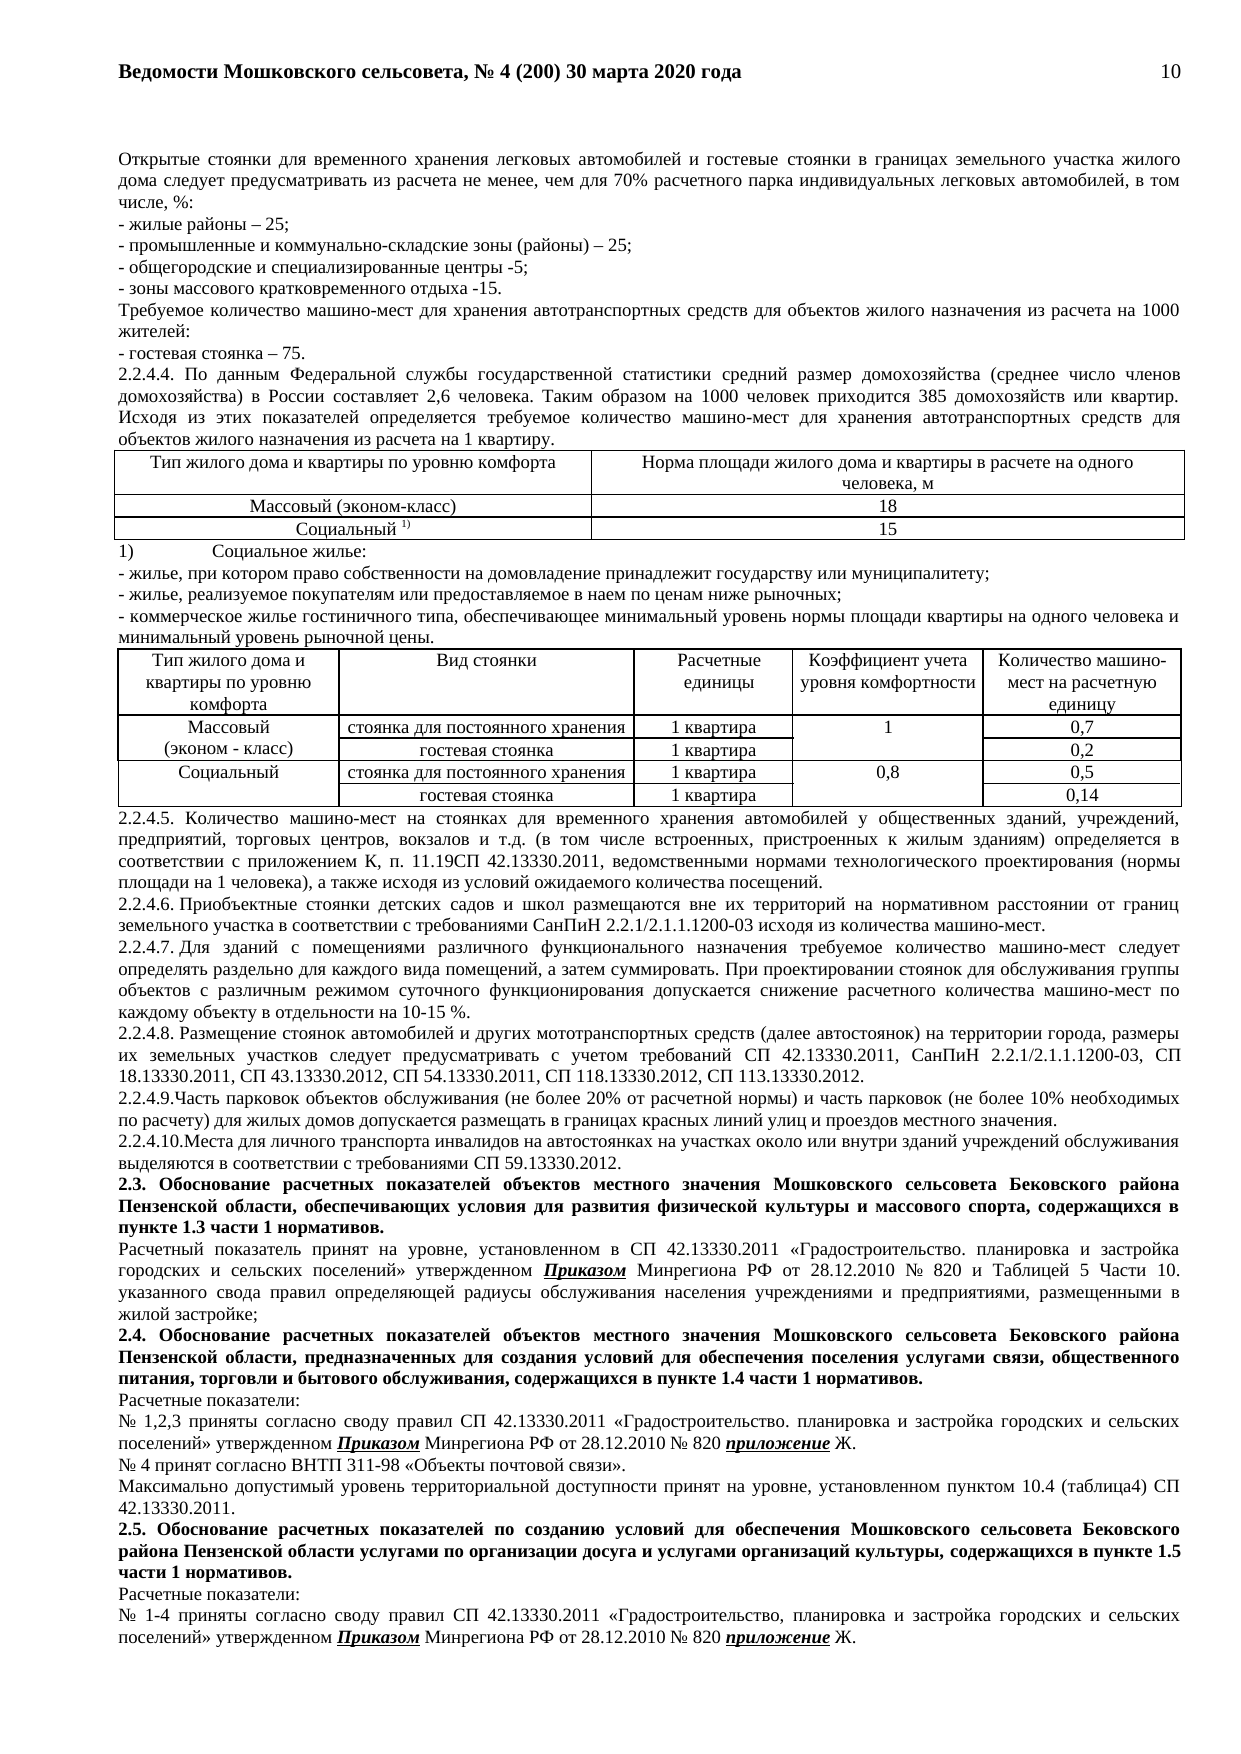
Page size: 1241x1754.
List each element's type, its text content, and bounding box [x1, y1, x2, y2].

text - общегородские и специализированные центры -5; [118, 256, 1181, 277]
text Расчетные показатели: [118, 1389, 1181, 1410]
text Требуемое количество машино-мест для хранения автотранспортных средств для объектов жилого назначения из расчета на 1000 жителей: [118, 299, 1181, 342]
table_cell 0,2 [984, 739, 1180, 760]
text 2.2.4.10.Места для личного транспорта инвалидов на автостоянках на участках около или внутри зданий учреждений обслуживания выделяются в соответствии с требованиями СП 59.13330.2012. [118, 1130, 1181, 1173]
table_cell 1 квартира [635, 739, 792, 760]
text 2.2.4.8. Размещение стоянок автомобилей и других мототранспортных средств (далее автостоянок) на территории города, размеры их земельных участков следует предусматривать с учетом требований СП 42.13330.2011, СанПиН 2.2.1/2.1.1.1200-03, СП 18.13330.2011, СП 43.13330.2012, СП 54.13330.2011, СП 118.13330.2012, СП 113.13330.2012. [118, 1022, 1181, 1087]
table_header Тип жилого дома и квартиры по уровню комфорта [115, 451, 591, 494]
table_header Вид стоянки [340, 650, 633, 714]
text Расчетный показатель принят на уровне, установленном в СП 42.13330.2011 «Градостроительство. планировка и застройка городских и сельских поселений» утвержденном Приказом Минрегиона РФ от 28.12.2010 № 820 и Таблицей 5 Части 10. указанного свода правил определяющей радиусы обслуживания населения учреждениями и предприятиями, размещенными в жилой застройке; [118, 1238, 1181, 1324]
table_cell 1 [793, 716, 982, 760]
table_cell Массовый (эконом - класс) [119, 716, 338, 760]
text Открытые стоянки для временного хранения легковых автомобилей и гостевые стоянки в границах земельного участка жилого дома следует предусматривать из расчета не менее, чем для 70% расчетного парка индивидуальных легковых автомобилей, в том числе, %: [118, 148, 1181, 212]
table_cell 1 квартира [635, 784, 792, 806]
table_cell гостевая стоянка [340, 739, 633, 760]
table_cell 0,8 [793, 761, 982, 806]
list Социальное жилье: [118, 540, 1181, 562]
text № 4 принят согласно ВНТП 311-98 «Объекты почтовой связи». [118, 1453, 1181, 1475]
table_cell гостевая стоянка [340, 784, 633, 806]
text - гостевая стоянка – 75. [118, 342, 1181, 363]
table_cell стоянка для постоянного хранения [340, 716, 633, 737]
text - зоны массового кратковременного отдыха -15. [118, 277, 1181, 299]
table_cell Массовый (эконом-класс) [115, 495, 591, 516]
table_cell 0,7 [984, 716, 1180, 737]
text 2.2.4.9.Часть парковок объектов обслуживания (не более 20% от расчетной нормы) и часть парковок (не более 10% необходимых по расчету) для жилых домов допускается размещать в границах красных линий улиц и проездов местного значения. [118, 1087, 1181, 1130]
table_cell 0,14 [984, 783, 1181, 806]
table_cell Социальный [119, 761, 338, 806]
text Максимально допустимый уровень территориальной доступности принят на уровне, установленном пунктом 10.4 (таблица4) СП 42.13330.2011. [118, 1475, 1181, 1518]
table_cell 18 [592, 495, 1184, 516]
table_cell 1 квартира [635, 761, 792, 783]
table_header Тип жилого дома и квартиры по уровню комфорта [119, 650, 338, 714]
text 2.4. Обоснование расчетных показателей объектов местного значения Мошковского сельсовета Бековского района Пензенской области, предназначенных для создания условий для обеспечения поселения услугами связи, общественного питания, торговли и бытового обслуживания, содержащихся в пункте 1.4 части 1 нормативов. [118, 1324, 1181, 1389]
table_cell Социальный 1) [115, 518, 591, 539]
table_cell стоянка для постоянного хранения [340, 761, 633, 783]
text - жилье, реализуемое покупателям или предоставляемое в наем по ценам ниже рыночных; [118, 583, 1181, 605]
table_cell 0,5 [984, 761, 1181, 783]
text № 1,2,3 приняты согласно своду правил СП 42.13330.2011 «Градостроительство. планировка и застройка городских и сельских поселений» утвержденном Приказом Минрегиона РФ от 28.12.2010 № 820 приложение Ж. [118, 1410, 1181, 1453]
text 2.5. Обоснование расчетных показателей по созданию условий для обеспечения Мошковского сельсовета Бековского района Пензенской области услугами по организации досуга и услугами организаций культуры, содержащихся в пункте 1.5 части 1 нормативов. [118, 1518, 1181, 1583]
text 2.2.4.7. Для зданий с помещениями различного функционального назначения требуемое количество машино-мест следует определять раздельно для каждого вида помещений, а затем суммировать. При проектировании стоянок для обслуживания группы объектов с различным режимом суточного функционирования допускается снижение расчетного количества машино-мест по каждому объекту в отдельности на 10-15 %. [118, 936, 1181, 1022]
text 2.2.4.6. Приобъектные стоянки детских садов и школ размещаются вне их территорий на нормативном расстоянии от границ земельного участка в соответствии с требованиями СанПиН 2.2.1/2.1.1.1200-03 исходя из количества машино-мест. [118, 893, 1181, 936]
text - коммерческое жилье гостиничного типа, обеспечивающее минимальный уровень нормы площади квартиры на одного человека и минимальный уровень рыночной цены. [118, 605, 1181, 648]
text - жилые районы – 25; [118, 212, 1181, 234]
text 2.2.4.5. Количество машино-мест на стоянках для временного хранения автомобилей у общественных зданий, учреждений, предприятий, торговых центров, вокзалов и т.д. (в том числе встроенных, пристроенных к жилым зданиям) определяется в соответствии с приложением К, п. 11.19СП 42.13330.2011, ведомственными нормами технологического проектирования (нормы площади на 1 человека), а также исходя из условий ожидаемого количества посещений. [118, 807, 1181, 893]
text № 1-4 приняты согласно своду правил СП 42.13330.2011 «Градостроительство, планировка и застройка городских и сельских поселений» утвержденном Приказом Минрегиона РФ от 28.12.2010 № 820 приложение Ж. [118, 1604, 1181, 1647]
table_cell 1 квартира [635, 716, 792, 737]
table_header Коэффициент учета уровня комфортности [793, 650, 982, 714]
text Расчетные показатели: [118, 1583, 1181, 1604]
text - жилье, при котором право собственности на домовладение принадлежит государству или муниципалитету; [118, 562, 1181, 583]
table_header Расчетные единицы [635, 650, 792, 714]
table_cell 15 [592, 518, 1184, 539]
text - промышленные и коммунально-складские зоны (районы) – 25; [118, 234, 1181, 256]
text 2.3. Обоснование расчетных показателей объектов местного значения Мошковского сельсовета Бековского района Пензенской области, обеспечивающих условия для развития физической культуры и массового спорта, содержащихся в пункте 1.3 части 1 нормативов. [118, 1173, 1181, 1238]
table_header Норма площади жилого дома и квартиры в расчете на одного человека, м [592, 451, 1184, 494]
text 2.2.4.4. По данным Федеральной службы государственной статистики средний размер домохозяйства (среднее число членов домохозяйства) в России составляет 2,6 человека. Таким образом на 1000 человек приходится 385 домохозяйств или квартир. Исходя из этих показателей определяется требуемое количество машино-мест для хранения автотранспортных средств для объектов жилого назначения из расчета на 1 квартиру. [118, 363, 1181, 449]
table_header Количество машино-мест на расчетную единицу [984, 650, 1180, 714]
